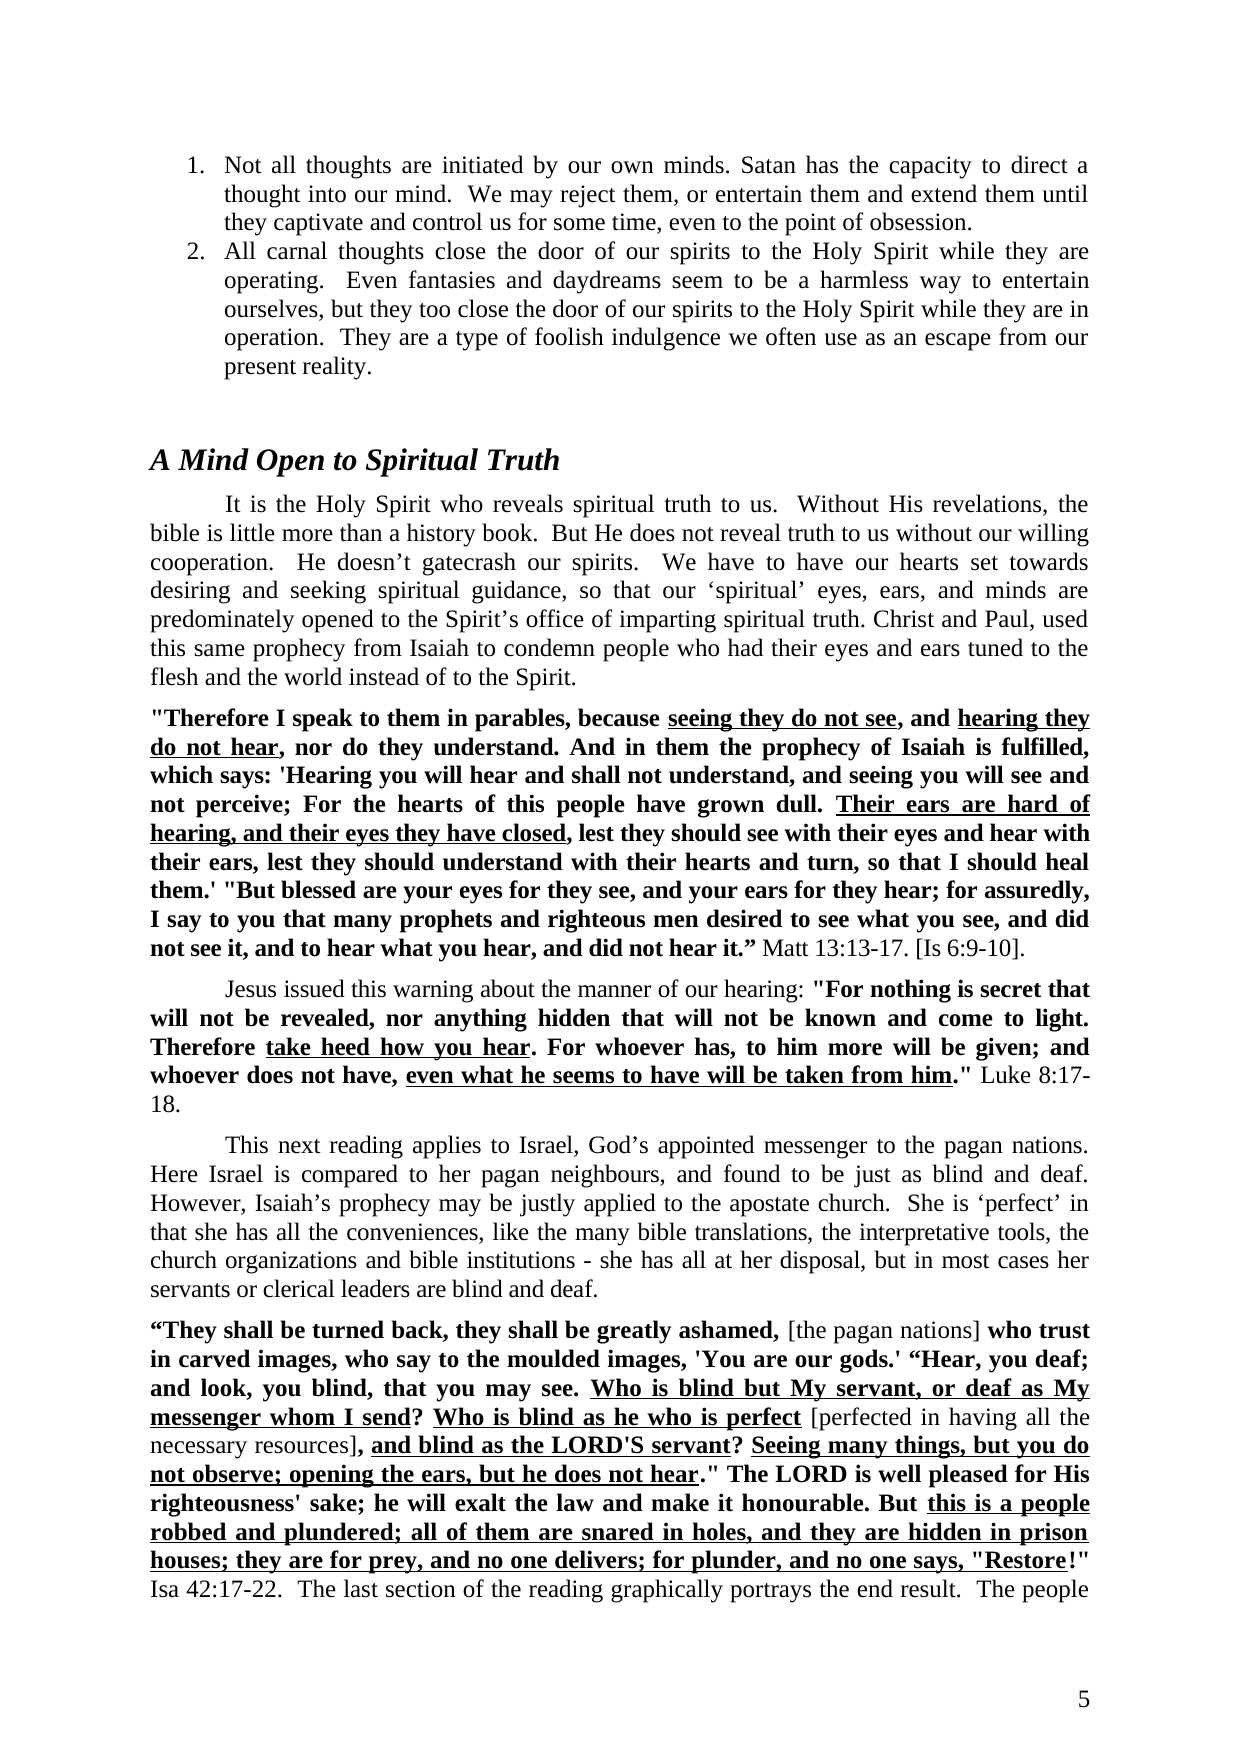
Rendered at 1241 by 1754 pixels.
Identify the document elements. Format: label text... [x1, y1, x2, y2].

text It is the Holy Spirit who reveals spiritual truth to us. Without His revelations, the bible is little more than a history book. But He does not reveal truth to us without our willing cooperation. He doesn’t gatecrash our spirits. We have to have our hearts set towards desiring and seeking spiritual guidance, so that our ‘spiritual’ eyes, ears, and minds are predominately opened to the Spirit’s office of imparting spiritual truth. Christ and Paul, used this same prophecy from Isaiah to condemn people who had their eyes and ears tuned to the flesh and the world instead of to the Spirit. [150, 489, 1090, 691]
list Not all thoughts are initiated by our own minds. Satan has the capacity to direct a thought into our mind. We may reject them, or entertain them and extend them until they captivate and control us for some time, even to the point of obsession. [186, 150, 1090, 236]
text "Therefore I speak to them in parables, because seeing they do not see, and hearing they do not hear, nor do they understand. And in them the prophecy of Isaiah is fulfilled, which says: 'Hearing you will hear and shall not understand, and seeing you will see and not perceive; For the hearts of this people have grown dull. Their ears are hard of hearing, and their eyes they have closed, lest they should see with their eyes and hear with their ears, lest they should understand with their hearts and turn, so that I should heal them.' "But blessed are your eyes for they see, and your ears for they hear; for assuredly, I say to you that many prophets and righteous men desired to see what you see, and did not see it, and to hear what you hear, and did not hear it.” Matt 13:13-17. [Is 6:9-10]. [150, 703, 1090, 962]
text This next reading applies to Israel, God’s appointed messenger to the pagan nations. Here Israel is compared to her pagan neighbours, and found to be just as blind and deaf. However, Isaiah’s prophecy may be justly applied to the apostate church. She is ‘perfect’ in that she has all the conveniences, like the many bible translations, the interpretative tools, the church organizations and bible institutions - she has all at her disposal, but in most cases her servants or clerical leaders are blind and deaf. [150, 1131, 1090, 1303]
list All carnal thoughts close the door of our spirits to the Holy Spirit while they are operating. Even fantasies and daydreams seem to be a harmless way to entertain ourselves, but they too close the door of our spirits to the Holy Spirit while they are in operation. They are a type of foolish indulgence we often use as an escape from our present reality. [187, 236, 1090, 380]
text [150, 1316, 1090, 1603]
text Jesus issued this warning about the manner of our hearing: "For nothing is secret that will not be revealed, nor anything hidden that will not be known and come to light. Therefore take heed how you hear. For whoever has, to him more will be given; and whoever does not have, even what he seems to have will be taken from him." Luke 8:17-18. [150, 974, 1090, 1118]
text A Mind Open to Spiritual Truth [150, 441, 1090, 477]
